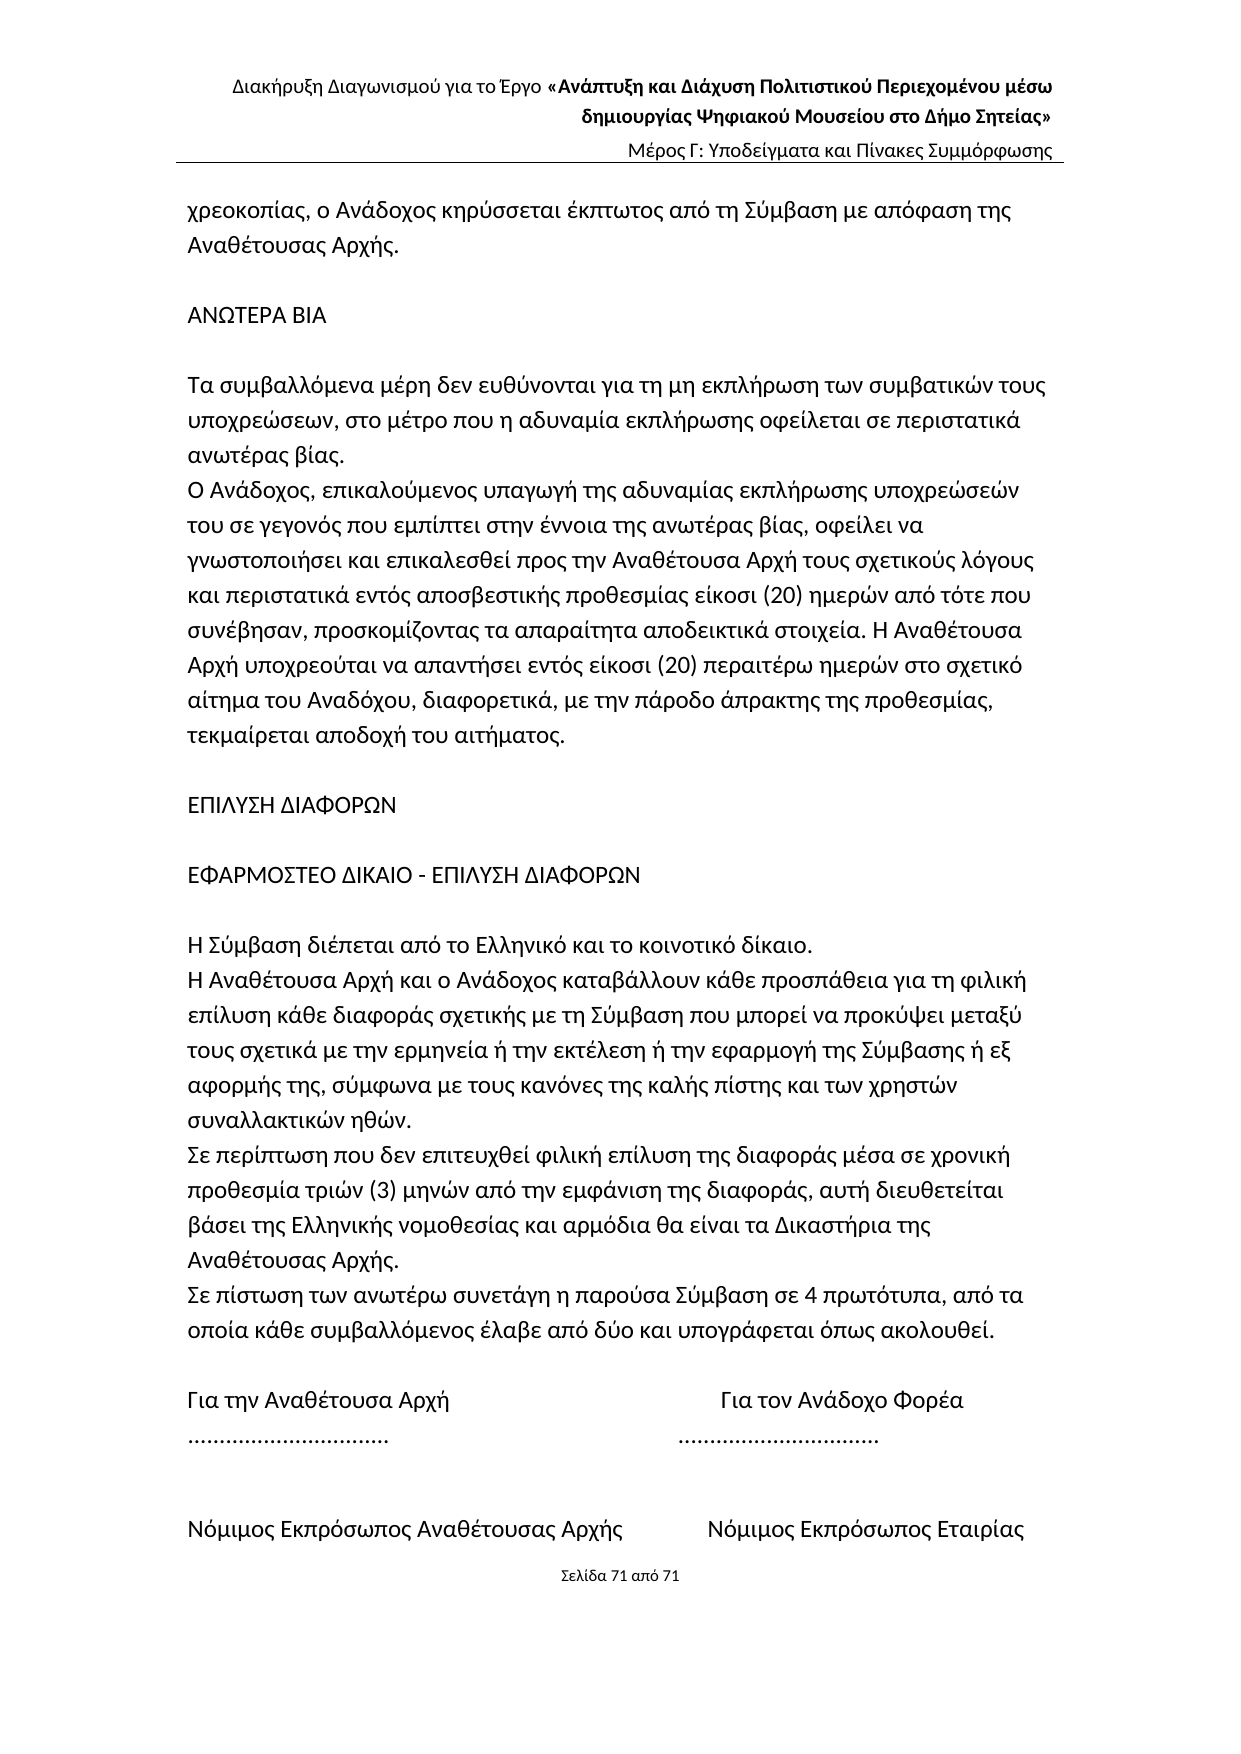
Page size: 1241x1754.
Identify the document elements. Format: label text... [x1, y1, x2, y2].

text ΕΦΑΡΜΟΣΤΕΟ ΔΙΚΑΙΟ - ΕΠΙΛΥΣΗ ΔΙΑΦΟΡΩΝ [187, 859, 1053, 889]
text Η Αναθέτουσα Αρχή και ο Ανάδοχος καταβάλλουν κάθε προσπάθεια για τη φιλική [187, 964, 1053, 994]
text Σε περίπτωση που δεν επιτευχθεί φιλική επίλυση της διαφοράς μέσα σε χρονική [187, 1139, 1053, 1169]
text τους σχετικά με την ερμηνεία ή την εκτέλεση ή την εφαρμογή της Σύμβασης ή εξ [187, 1034, 1053, 1064]
text ΑΝΩΤΕΡΑ ΒΙΑ [187, 299, 1053, 329]
text προθεσμία τριών (3) μηνών από την εμφάνιση της διαφοράς, αυτή διευθετείται βάσει της Ελληνικής νομοθεσίας και αρμόδια θα είναι τα Δικαστήρια της Αναθέτουσας Αρχής. [187, 1174, 1053, 1274]
text Ο Ανάδοχος, επικαλούμενος υπαγωγή της αδυναμίας εκπλήρωσης υποχρεώσεών του σε γεγονός που εμπίπτει στην έννοια της ανωτέρας βίας, οφείλει να γνωστοποιήσει και επικαλεσθεί προς την Αναθέτουσα Αρχή τους σχετικούς λόγους και περιστατικά εντός αποσβεστικής προθεσμίας είκοσι (20) ημερών από τότε που συνέβησαν, προσκομίζοντας τα απαραίτητα αποδεικτικά στοιχεία. Η Αναθέτουσα Αρχή υποχρεούται να απαντήσει εντός είκοσι (20) περαιτέρω ημερών στο σχετικό αίτημα του Αναδόχου, διαφορετικά, με την πάροδο άπρακτης της προθεσμίας, τεκμαίρεται αποδοχή του αιτήματος. [187, 474, 1053, 749]
text ................................ ................................ [187, 1419, 1053, 1449]
text χρεοκοπίας, ο Ανάδοχος κηρύσσεται έκπτωτος από τη Σύμβαση με απόφαση της [187, 194, 1053, 224]
text συναλλακτικών ηθών. [187, 1104, 1053, 1134]
text οποία κάθε συμβαλλόμενος έλαβε από δύο και υπογράφεται όπως ακολουθεί. [187, 1314, 1053, 1344]
text Για την Αναθέτουσα Αρχή Για τον Ανάδοχο Φορέα [187, 1384, 1053, 1414]
text Νόμιμος Εκπρόσωπος Αναθέτουσας Αρχής Νόμιμος Εκπρόσωπος Εταιρίας [187, 1483, 1053, 1544]
text Σε πίστωση των ανωτέρω συνετάγη η παρούσα Σύμβαση σε 4 πρωτότυπα, από τα [187, 1279, 1053, 1309]
text επίλυση κάθε διαφοράς σχετικής με τη Σύμβαση που μπορεί να προκύψει μεταξύ [187, 999, 1053, 1029]
text Τα συμβαλλόμενα μέρη δεν ευθύνονται για τη μη εκπλήρωση των συμβατικών τους υποχρεώσεων, στο μέτρο που η αδυναμία εκπλήρωσης οφείλεται σε περιστατικά ανωτέρας βίας. [187, 369, 1053, 469]
text ΕΠΙΛΥΣΗ ΔΙΑΦΟΡΩΝ [187, 789, 1053, 819]
text Η Σύμβαση διέπεται από το Ελληνικό και το κοινοτικό δίκαιο. [187, 929, 1053, 959]
text Αναθέτουσας Αρχής. [187, 229, 1053, 259]
text αφορμής της, σύμφωνα με τους κανόνες της καλής πίστης και των χρηστών [187, 1069, 1053, 1099]
